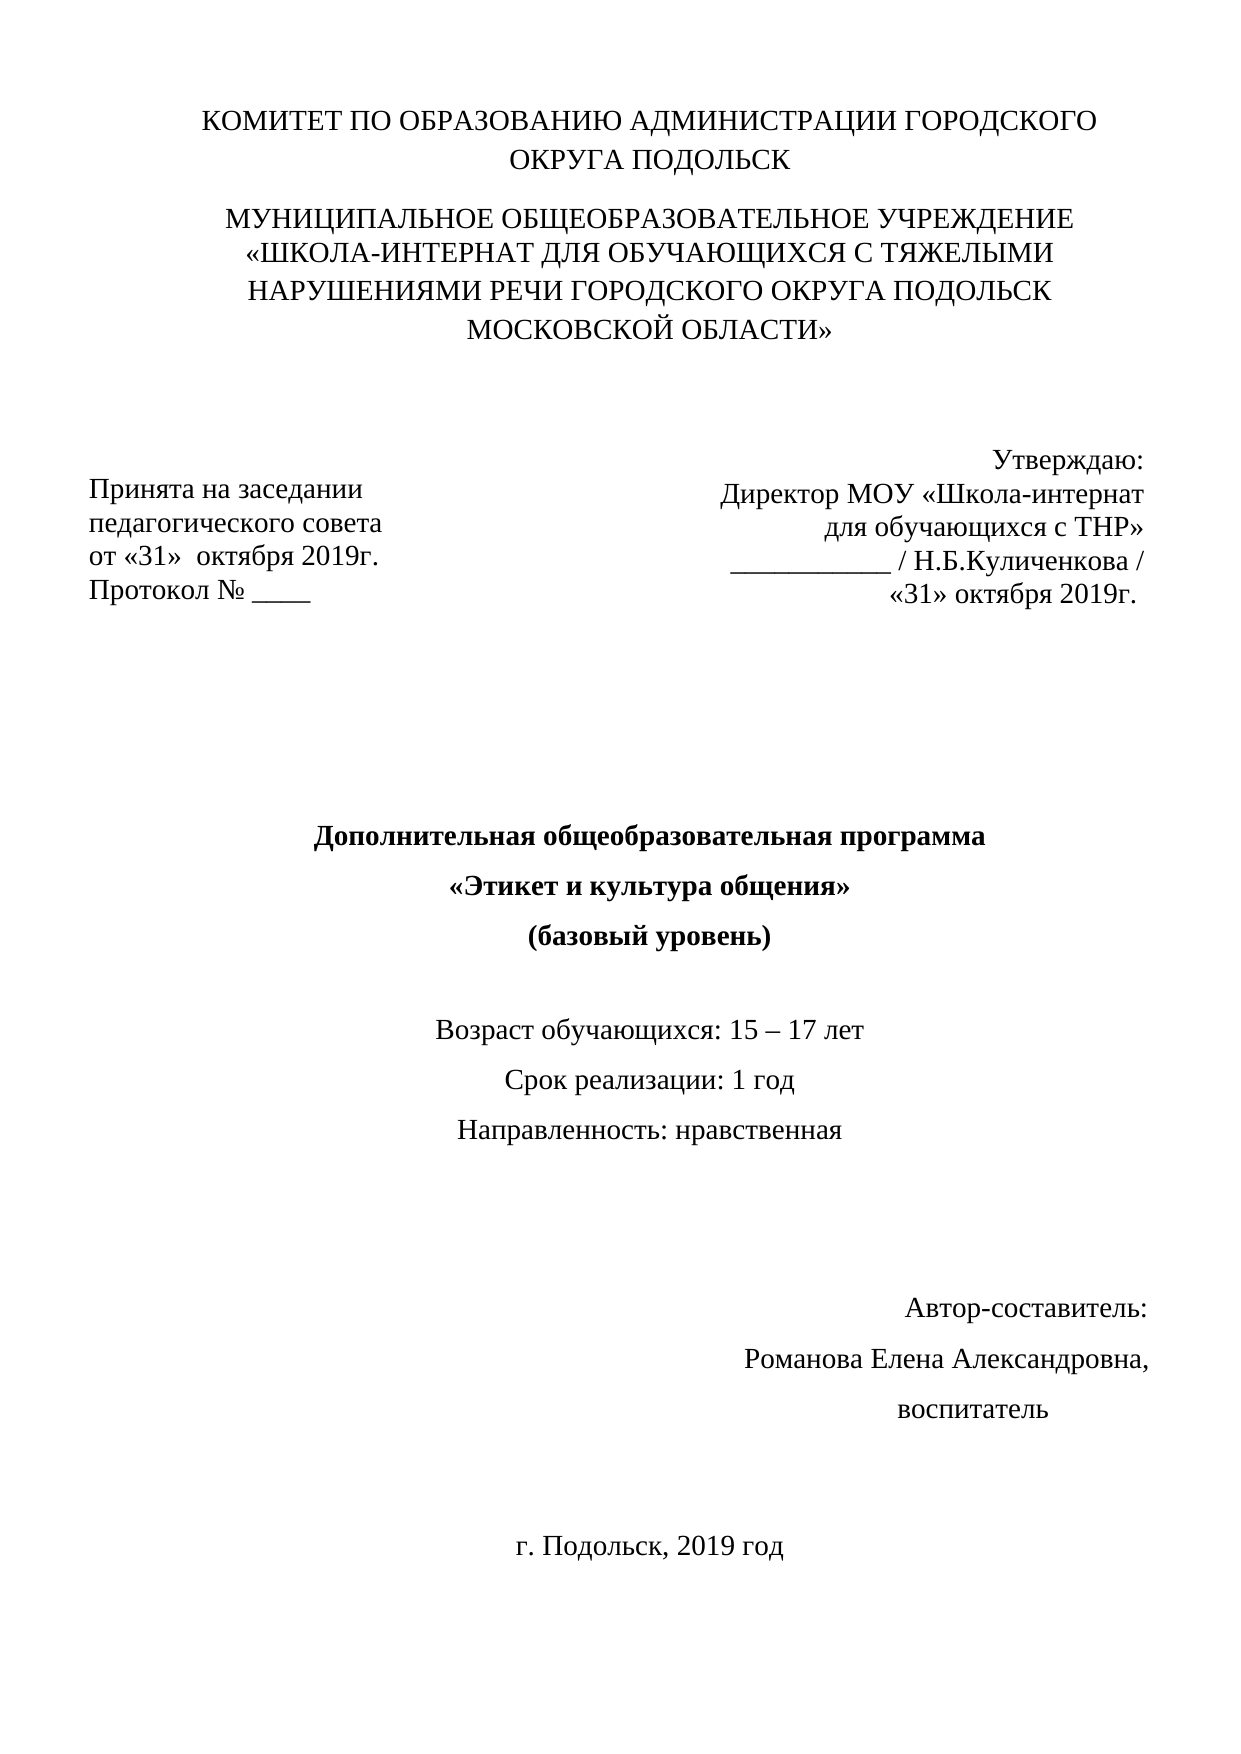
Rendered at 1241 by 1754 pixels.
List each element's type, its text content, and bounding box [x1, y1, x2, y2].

text Автор-составитель: [591, 1291, 1152, 1324]
text г. Подольск, 2019 год [148, 1528, 1152, 1561]
text воспитатель [591, 1391, 1152, 1425]
text «Этикет и культура общения» [148, 868, 1152, 902]
text Направленность: нравственная [148, 1112, 1152, 1146]
table_header Утверждаю: Директор МОУ «Школа-интернат для обучающихся с ТНР» ___________ / Н.Б.Куличенкова / «31» октября 2019г. [653, 443, 1155, 660]
text Возраст обучающихся: 15 – 17 лет [148, 1012, 1152, 1045]
text Романова Елена Александровна, [591, 1341, 1152, 1374]
text «ШКОЛА-ИНТЕРНАТ ДЛЯ ОБУЧАЮЩИХСЯ С ТЯЖЕЛЫМИ НАРУШЕНИЯМИ РЕЧИ ГОРОДСКОГО ОКРУГА ПОДОЛЬСК МОСКОВСКОЙ ОБЛАСТИ» [148, 235, 1152, 345]
table_header Принята на заседании педагогического совета от «31» октября 2019г. Протокол № ____ [78, 443, 653, 660]
text (базовый уровень) [148, 918, 1152, 952]
text МУНИЦИПАЛЬНОЕ ОБЩЕОБРАЗОВАТЕЛЬНОЕ УЧРЕЖДЕНИЕ [148, 201, 1152, 235]
text КОМИТЕТ ПО ОБРАЗОВАНИЮ АДМИНИСТРАЦИИ ГОРОДСКОГО ОКРУГА ПОДОЛЬСК [148, 103, 1152, 175]
text Дополнительная общеобразовательная программа [148, 818, 1152, 851]
text Срок реализации: 1 год [148, 1062, 1152, 1096]
